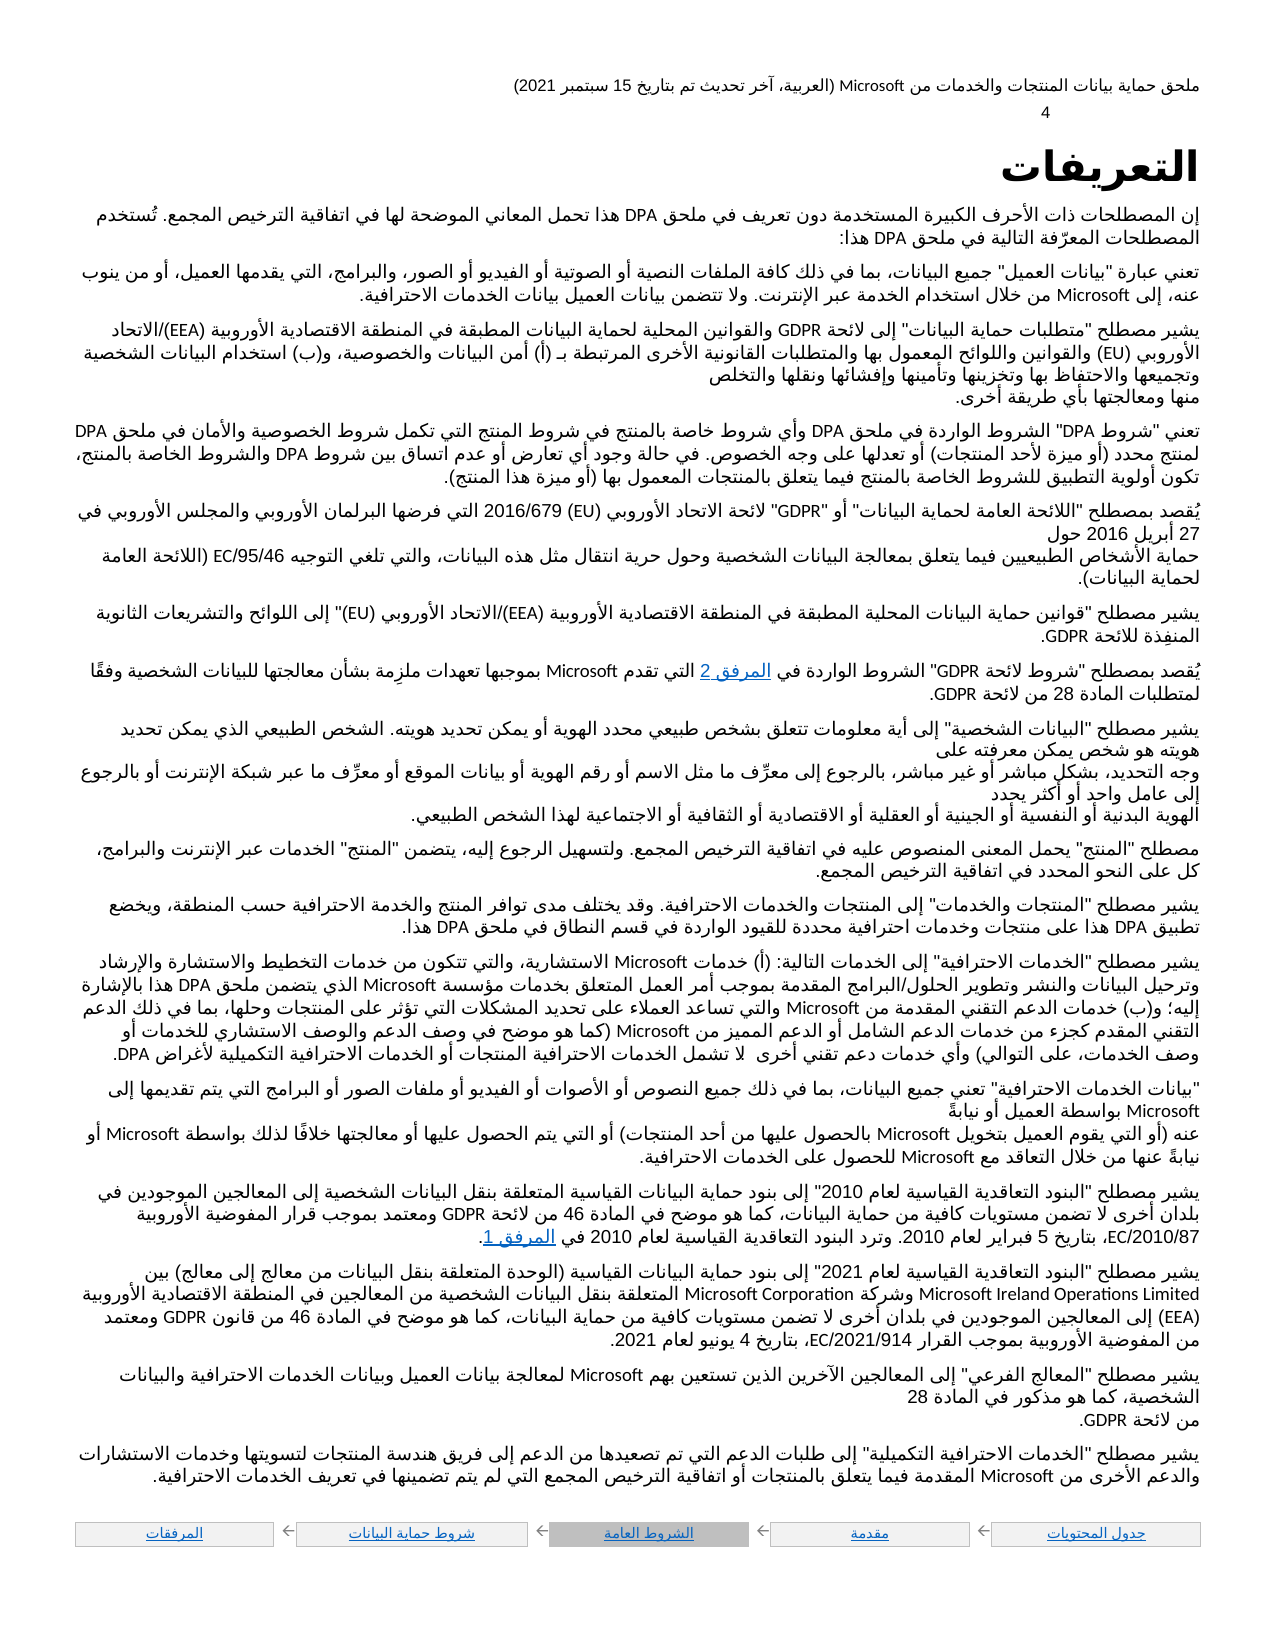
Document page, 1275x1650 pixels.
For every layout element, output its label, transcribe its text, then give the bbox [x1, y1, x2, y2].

list تعني "شروط DPA" الشروط الواردة في ملحق DPA وأي شروط خاصة بالمنتج في شروط المنتج التي تكمل شروط الخصوصية والأمان في ملحق DPA لمنتج محدد (أو ميزة لأحد المنتجات) أو تعدلها على وجه الخصوص. في حالة وجود أي تعارض أو عدم اتساق بين شروط DPA والشروط الخاصة بالمنتج، تكون أولوية التطبيق للشروط الخاصة بالمنتج فيما يتعلق بالمنتجات المعمول بها (أو ميزة هذا المنتج). [75, 420, 1200, 487]
list يُقصد بمصطلح "اللائحة العامة لحماية البيانات" أو "GDPR" لائحة الاتحاد الأوروبي (EU) 2016/679 التي فرضها البرلمان الأوروبي والمجلس الأوروبي في 27 أبريل 2016 حول حماية الأشخاص الطبيعيين فيما يتعلق بمعالجة البيانات الشخصية وحول حرية انتقال مثل هذه البيانات، والتي تلغي التوجيه 95/46/EC (اللائحة العامة لحماية البيانات). [75, 499, 1200, 588]
list مصطلح "المنتج" يحمل المعنى المنصوص عليه في اتفاقية الترخيص المجمع. ولتسهيل الرجوع إليه، يتضمن "المنتج" الخدمات عبر الإنترنت والبرامج، كل على النحو المحدد في اتفاقية الترخيص المجمع. [75, 838, 1200, 881]
list يشير مصطلح "متطلبات حماية البيانات" إلى لائحة GDPR والقوانين المحلية لحماية البيانات المطبقة في المنطقة الاقتصادية الأوروبية (EEA)/الاتحاد الأوروبي (EU) والقوانين واللوائح المعمول بها والمتطلبات القانونية الأخرى المرتبطة بـ (أ) أمن البيانات والخصوصية، و(ب) استخدام البيانات الشخصية وتجميعها والاحتفاظ بها وتخزينها وتأمينها وإفشائها ونقلها والتخلص منها ومعالجتها بأي طريقة أخرى. [75, 318, 1200, 407]
list إن المصطلحات ذات الأحرف الكبيرة المستخدمة دون تعريف في ملحق DPA هذا تحمل المعاني الموضحة لها في اتفاقية الترخيص المجمع. تُستخدم المصطلحات المعرّفة التالية في ملحق DPA هذا: [75, 203, 1200, 249]
list تعني عبارة "بيانات العميل" جميع البيانات، بما في ذلك كافة الملفات النصية أو الصوتية أو الفيديو أو الصور، والبرامج، التي يقدمها العميل، أو من ينوب عنه، إلى Microsoft من خلال استخدام الخدمة عبر الإنترنت. ولا تتضمن بيانات العميل بيانات الخدمات الاحترافية. [75, 261, 1200, 306]
list يشير مصطلح "قوانين حماية البيانات المحلية المطبقة في المنطقة الاقتصادية الأوروبية (EEA)/الاتحاد الأوروبي (EU)" إلى اللوائح والتشريعات الثانوية المنفِذة للائحة GDPR. [75, 601, 1200, 647]
list يشير مصطلح "المعالج الفرعي" إلى المعالجين الآخرين الذين تستعين بهم Microsoft لمعالجة بيانات العميل وبيانات الخدمات الاحترافية والبيانات الشخصية، كما هو مذكور في المادة 28 من لائحة GDPR.‬ [75, 1363, 1200, 1431]
list يشير مصطلح "الخدمات الاحترافية التكميلية" إلى طلبات الدعم التي تم تصعيدها من الدعم إلى فريق هندسة المنتجات لتسويتها وخدمات الاستشارات والدعم الأخرى من Microsoft المقدمة فيما يتعلق بالمنتجات أو اتفاقية الترخيص المجمع التي لم يتم تضمينها في تعريف الخدمات الاحترافية. [75, 1443, 1200, 1488]
list يشير مصطلح "البنود التعاقدية القياسية لعام 2021" إلى بنود حماية البيانات القياسية (الوحدة المتعلقة بنقل البيانات من معالج إلى معالج) بين Microsoft Ireland Operations Limited وشركة Microsoft Corporation المتعلقة بنقل البيانات الشخصية من المعالجين في المنطقة الاقتصادية الأوروبية (EEA) إلى المعالجين الموجودين في بلدان أخرى لا تضمن مستويات كافية من حماية البيانات، كما هو موضح في المادة 46 من قانون GDPR ومعتمد من المفوضية الأوروبية بموجب القرار 2021/914/EC، بتاريخ 4 يونيو لعام 2021. [75, 1260, 1200, 1351]
list "بيانات الخدمات الاحترافية" تعني جميع البيانات، بما في ذلك جميع النصوص أو الأصوات أو الفيديو أو ملفات الصور أو البرامج التي يتم تقديمها إلى Microsoft بواسطة العميل أو نيابةً عنه (أو التي يقوم العميل بتخويل Microsoft بالحصول عليها من أحد المنتجات) أو التي يتم الحصول عليها أو معالجتها خلافًا لذلك بواسطة Microsoft أو نيابةً عنها من خلال التعاقد مع Microsoft للحصول على الخدمات الاحترافية. [75, 1078, 1200, 1168]
list يُقصد بمصطلح "شروط لائحة GDPR" الشروط الواردة في المرفق 2 التي تقدم Microsoft بموجبها تعهدات ملزِمة بشأن معالجتها للبيانات الشخصية وفقًا لمتطلبات المادة 28 من لائحة GDPR. [75, 659, 1200, 705]
list يشير مصطلح "البيانات الشخصية" إلى أية معلومات تتعلق بشخص طبيعي محدد الهوية أو يمكن تحديد هويته. الشخص الطبيعي الذي يمكن تحديد هويته هو شخص يمكن معرفته على وجه التحديد، بشكل مباشر أو غير مباشر، بالرجوع إلى معرِّف ما مثل الاسم أو رقم الهوية أو بيانات الموقع أو معرِّف ما عبر شبكة الإنترنت أو بالرجوع إلى عامل واحد أو أكثر يحدد الهوية البدنية أو النفسية أو الجينية أو العقلية أو الاقتصادية أو الثقافية أو الاجتماعية لهذا الشخص الطبيعي. [75, 718, 1200, 826]
list يشير مصطلح "البنود التعاقدية القياسية لعام 2010" إلى بنود حماية البيانات القياسية المتعلقة بنقل البيانات الشخصية إلى المعالجين الموجودين في بلدان أخرى لا تضمن مستويات كافية من حماية البيانات، كما هو موضح في المادة 46 من لائحة GDPR ومعتمد بموجب قرار المفوضية الأوروبية 2010/87/EC، بتاريخ 5 فبراير لعام 2010. وترد البنود التعاقدية القياسية لعام 2010 في المرفق 1. [75, 1181, 1200, 1248]
subtitle التعريفات [75, 142, 1200, 190]
list يشير مصطلح "الخدمات الاحترافية" إلى الخدمات التالية: (أ) خدمات Microsoft الاستشارية، والتي تتكون من خدمات التخطيط والاستشارة والإرشاد وترحيل البيانات والنشر وتطوير الحلول/البرامج المقدمة بموجب أمر العمل المتعلق بخدمات مؤسسة Microsoft الذي يتضمن ملحق DPA هذا بالإشارة إليه؛ و(ب) خدمات الدعم التقني المقدمة من Microsoft والتي تساعد العملاء على تحديد المشكلات التي تؤثر على المنتجات وحلها، بما في ذلك الدعم التقني المقدم كجزء من خدمات الدعم الشامل أو الدعم المميز من Microsoft (كما هو موضح في وصف الدعم والوصف الاستشاري للخدمات أو وصف الخدمات، على التوالي) وأي خدمات دعم تقني أخرى. لا تشمل الخدمات الاحترافية المنتجات أو الخدمات الاحترافية التكميلية لأغراض DPA. [75, 951, 1200, 1065]
list يشير مصطلح "المنتجات والخدمات" إلى المنتجات والخدمات الاحترافية. وقد يختلف مدى توافر المنتج والخدمة الاحترافية حسب المنطقة، ويخضع تطبيق DPA هذا على منتجات وخدمات احترافية محددة للقيود الواردة في قسم النطاق في ملحق DPA هذا. [75, 894, 1200, 938]
